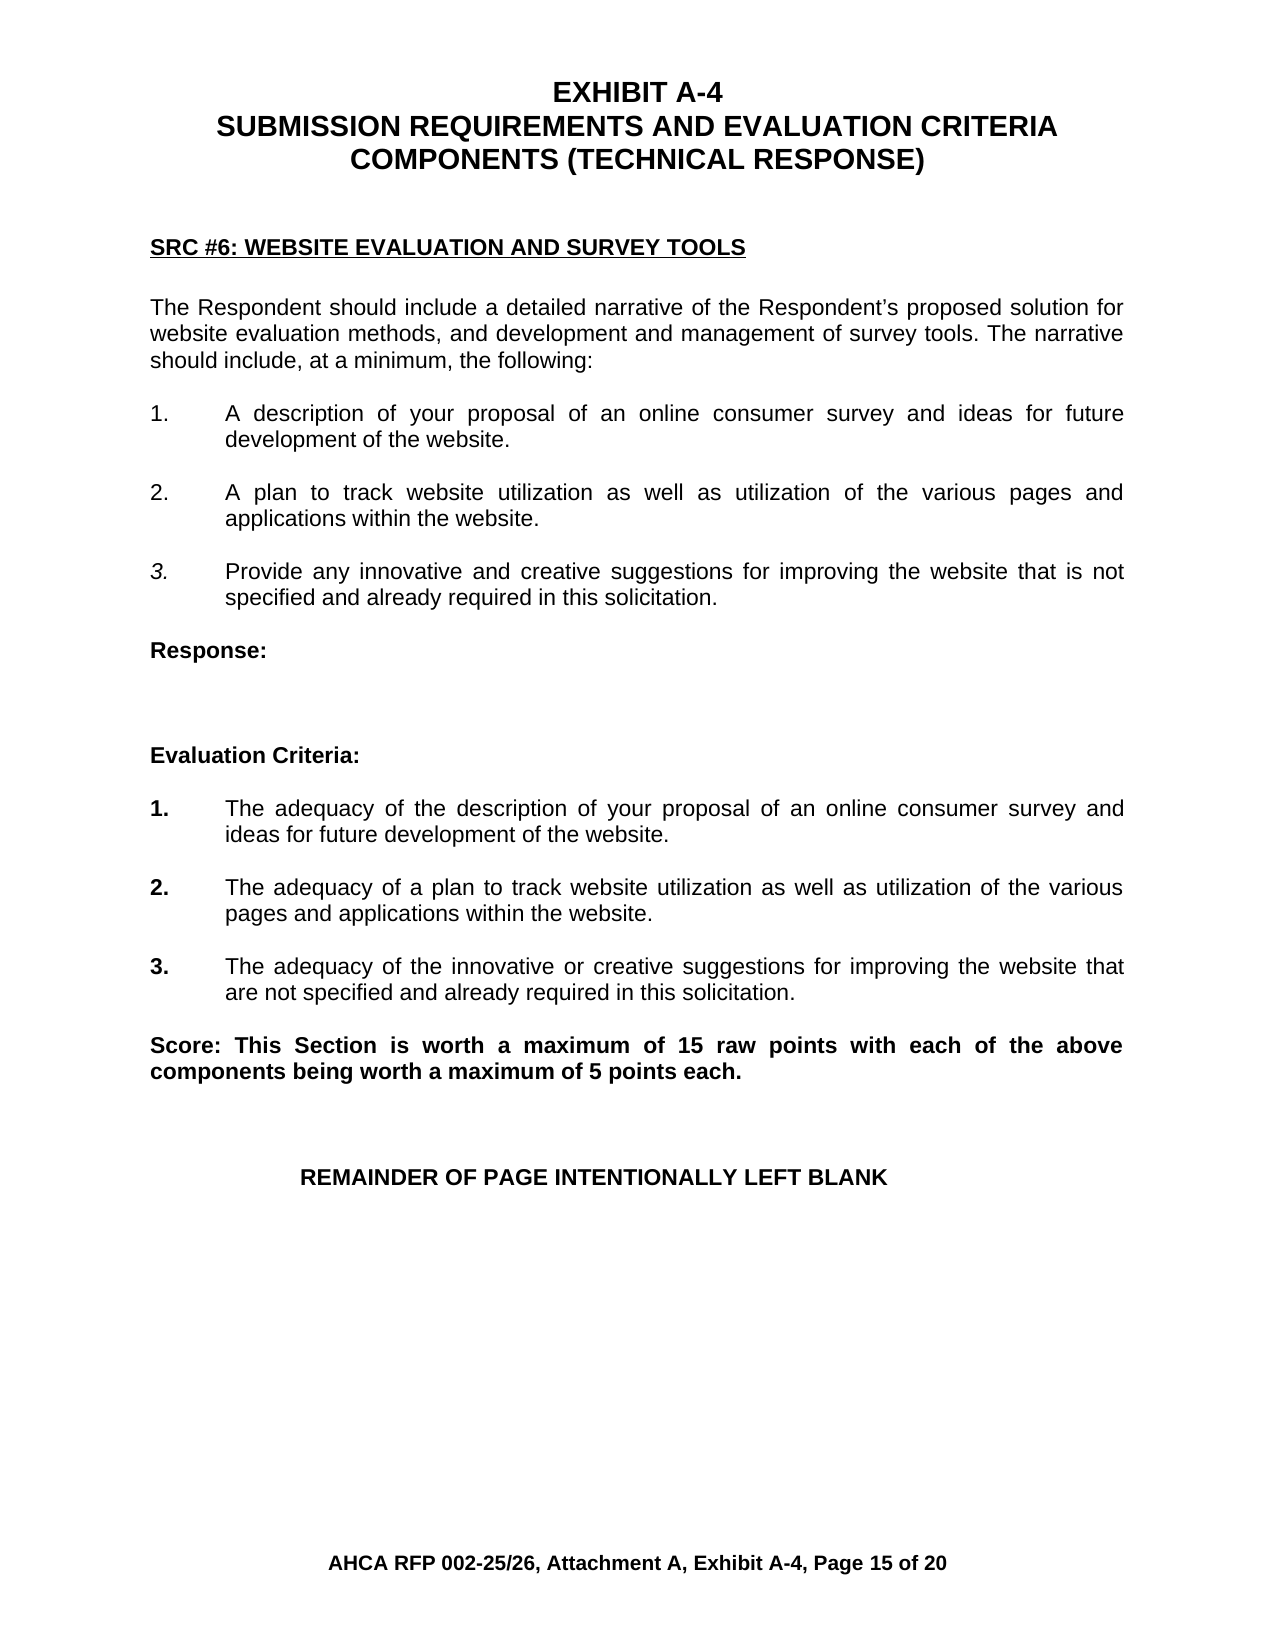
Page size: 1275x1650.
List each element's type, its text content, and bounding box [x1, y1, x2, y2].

list The adequacy of the innovative or creative suggestions for improving the website that are not specified and already required in this solicitation. [150, 953, 1125, 1006]
list A plan to track website utilization as well as utilization of the various pages and applications within the website. [150, 478, 1125, 531]
text Response: [150, 637, 1125, 663]
text Evaluation Criteria: [150, 742, 1125, 768]
text The Respondent should include a detailed narrative of the Respondent’s proposed solution for website evaluation methods, and development and management of survey tools. The narrative should include, at a minimum, the following: [150, 294, 1125, 373]
text Score: This Section is worth a maximum of 15 raw points with each of the above components being worth a maximum of 5 points each. [150, 1032, 1125, 1085]
list The adequacy of the description of your proposal of an online consumer survey and ideas for future development of the website. [150, 795, 1125, 847]
list A description of your proposal of an online consumer survey and ideas for future development of the website. [150, 399, 1125, 452]
list Provide any innovative and creative suggestions for improving the website that is not specified and already required in this solicitation. [150, 558, 1125, 610]
list REMAINDER OF PAGE INTENTIONALLY LEFT BLANK [300, 1164, 1125, 1190]
list The adequacy of a plan to track website utilization as well as utilization of the various pages and applications within the website. [150, 874, 1125, 927]
subtitle SRC #6: WEBSITE EVALUATION AND SURVEY TOOLS [150, 234, 1125, 261]
